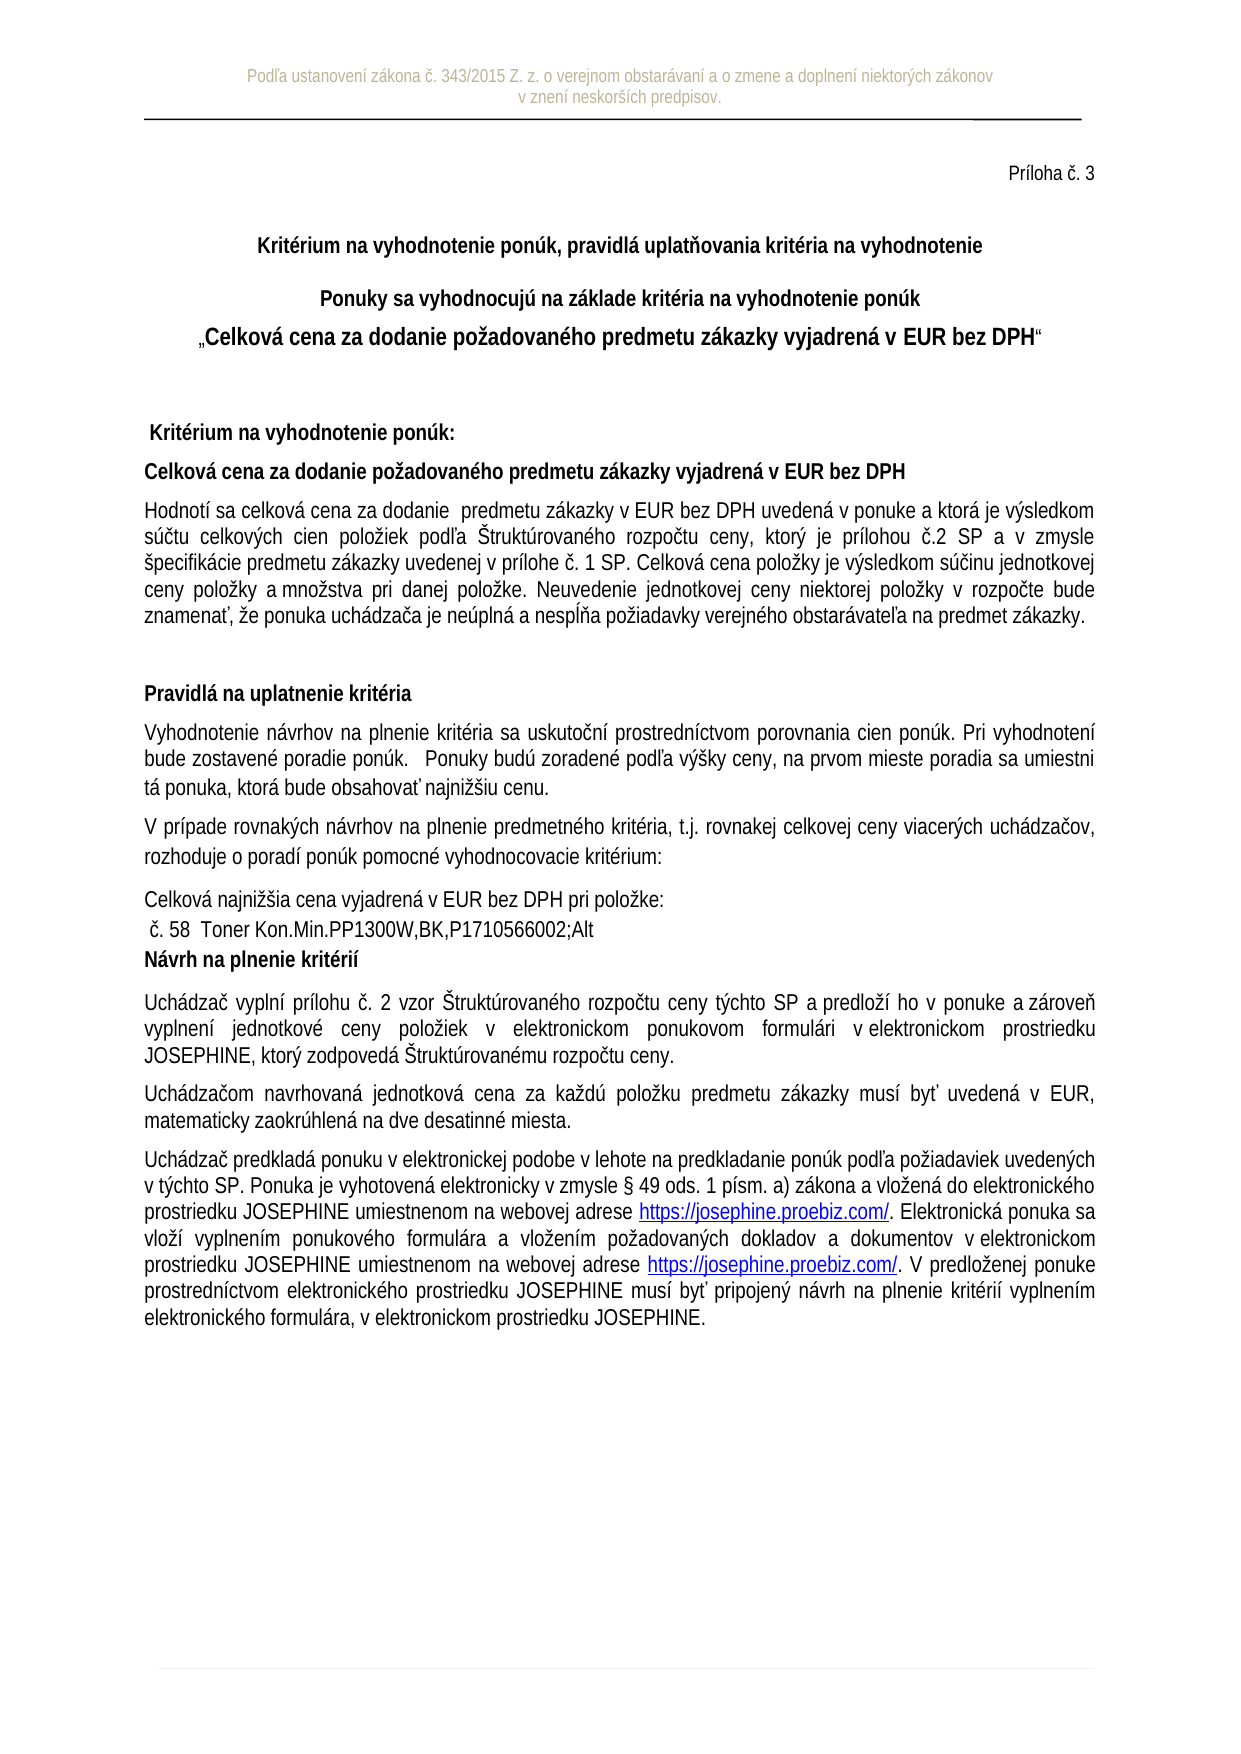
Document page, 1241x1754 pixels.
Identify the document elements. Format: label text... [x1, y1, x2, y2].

text Kritérium na vyhodnotenie ponúk, pravidlá uplatňovania kritéria na vyhodnotenie [144, 233, 1096, 259]
text Uchádzač vyplní prílohu č. 2 vzor Štruktúrovaného rozpočtu ceny týchto SP a predloží ho v ponuke a zároveň vyplnení jednotkové ceny položiek v elektronickom ponukovom formulári v elektronickom prostriedku JOSEPHINE, ktorý zodpovedá Štruktúrovanému rozpočtu ceny. [144, 989, 1096, 1068]
text V prípade rovnakých návrhov na plnenie predmetného kritéria, t.j. rovnakej celkovej ceny viacerých uchádzačov, rozhoduje o poradí ponúk pomocné vyhodnocovacie kritérium: [144, 813, 1096, 869]
text Celková najnižšia cena vyjadrená v EUR bez DPH pri položke: [144, 886, 1096, 912]
text Hodnotí sa celková cena za dodanie predmetu zákazky v EUR bez DPH uvedená v ponuke a ktorá je výsledkom súčtu celkových cien položiek podľa Štruktúrovaného rozpočtu ceny, ktorý je prílohou č.2 SP a v zmysle špecifikácie predmetu zákazky uvedenej v prílohe č. 1 SP. Celková cena položky je výsledkom súčinu jednotkovej ceny položky a množstva pri danej položke. Neuvedenie jednotkovej ceny niektorej položky v rozpočte bude znamenať, že ponuka uchádzača je neúplná a nespĺňa požiadavky verejného obstarávateľa na predmet zákazky. [144, 497, 1096, 628]
text Ponuky sa vyhodnocujú na základe kritéria na vyhodnotenie ponúk [144, 285, 1096, 312]
text Uchádzač predkladá ponuku v elektronickej podobe v lehote na predkladanie ponúk podľa požiadaviek uvedených v týchto SP. Ponuka je vyhotovená elektronicky v zmysle § 49 ods. 1 písm. a) zákona a vložená do elektronického prostriedku JOSEPHINE umiestnenom na webovej adrese https://josephine.proebiz.com/. Elektronická ponuka sa vloží vyplnením ponukového formulára a vložením požadovaných dokladov a dokumentov v elektronickom prostriedku JOSEPHINE umiestnenom na webovej adrese https://josephine.proebiz.com/. V predloženej ponuke prostredníctvom elektronického prostriedku JOSEPHINE musí byť pripojený návrh na plnenie kritérií vyplnením elektronického formulára, v elektronickom prostriedku JOSEPHINE. [144, 1146, 1096, 1330]
text Vyhodnotenie návrhov na plnenie kritéria sa uskutoční prostredníctvom porovnania cien ponúk. Pri vyhodnotení bude zostavené poradie ponúk. Ponuky budú zoradené podľa výšky ceny, na prvom mieste poradia sa umiestni tá ponuka, ktorá bude obsahovať najnižšiu cenu. [144, 719, 1096, 800]
text Kritérium na vyhodnotenie ponúk: [144, 419, 1096, 445]
text č. 58 Toner Kon.Min.PP1300W,BK,P1710566002;Alt [144, 916, 1096, 942]
text Uchádzačom navrhovaná jednotková cena za každú položku predmetu zákazky musí byť uvedená v EUR, matematicky zaokrúhlená na dve desatinné miesta. [144, 1080, 1096, 1133]
text Návrh na plnenie kritérií [144, 946, 1096, 972]
text Celková cena za dodanie požadovaného predmetu zákazky vyjadrená v EUR bez DPH [144, 458, 1096, 484]
text Príloha č. 3 [955, 161, 1096, 185]
text Pravidlá na uplatnenie kritéria [144, 680, 1096, 706]
text „Celková cena za dodanie požadovaného predmetu zákazky vyjadrená v EUR bez DPH“7 [144, 324, 1096, 350]
